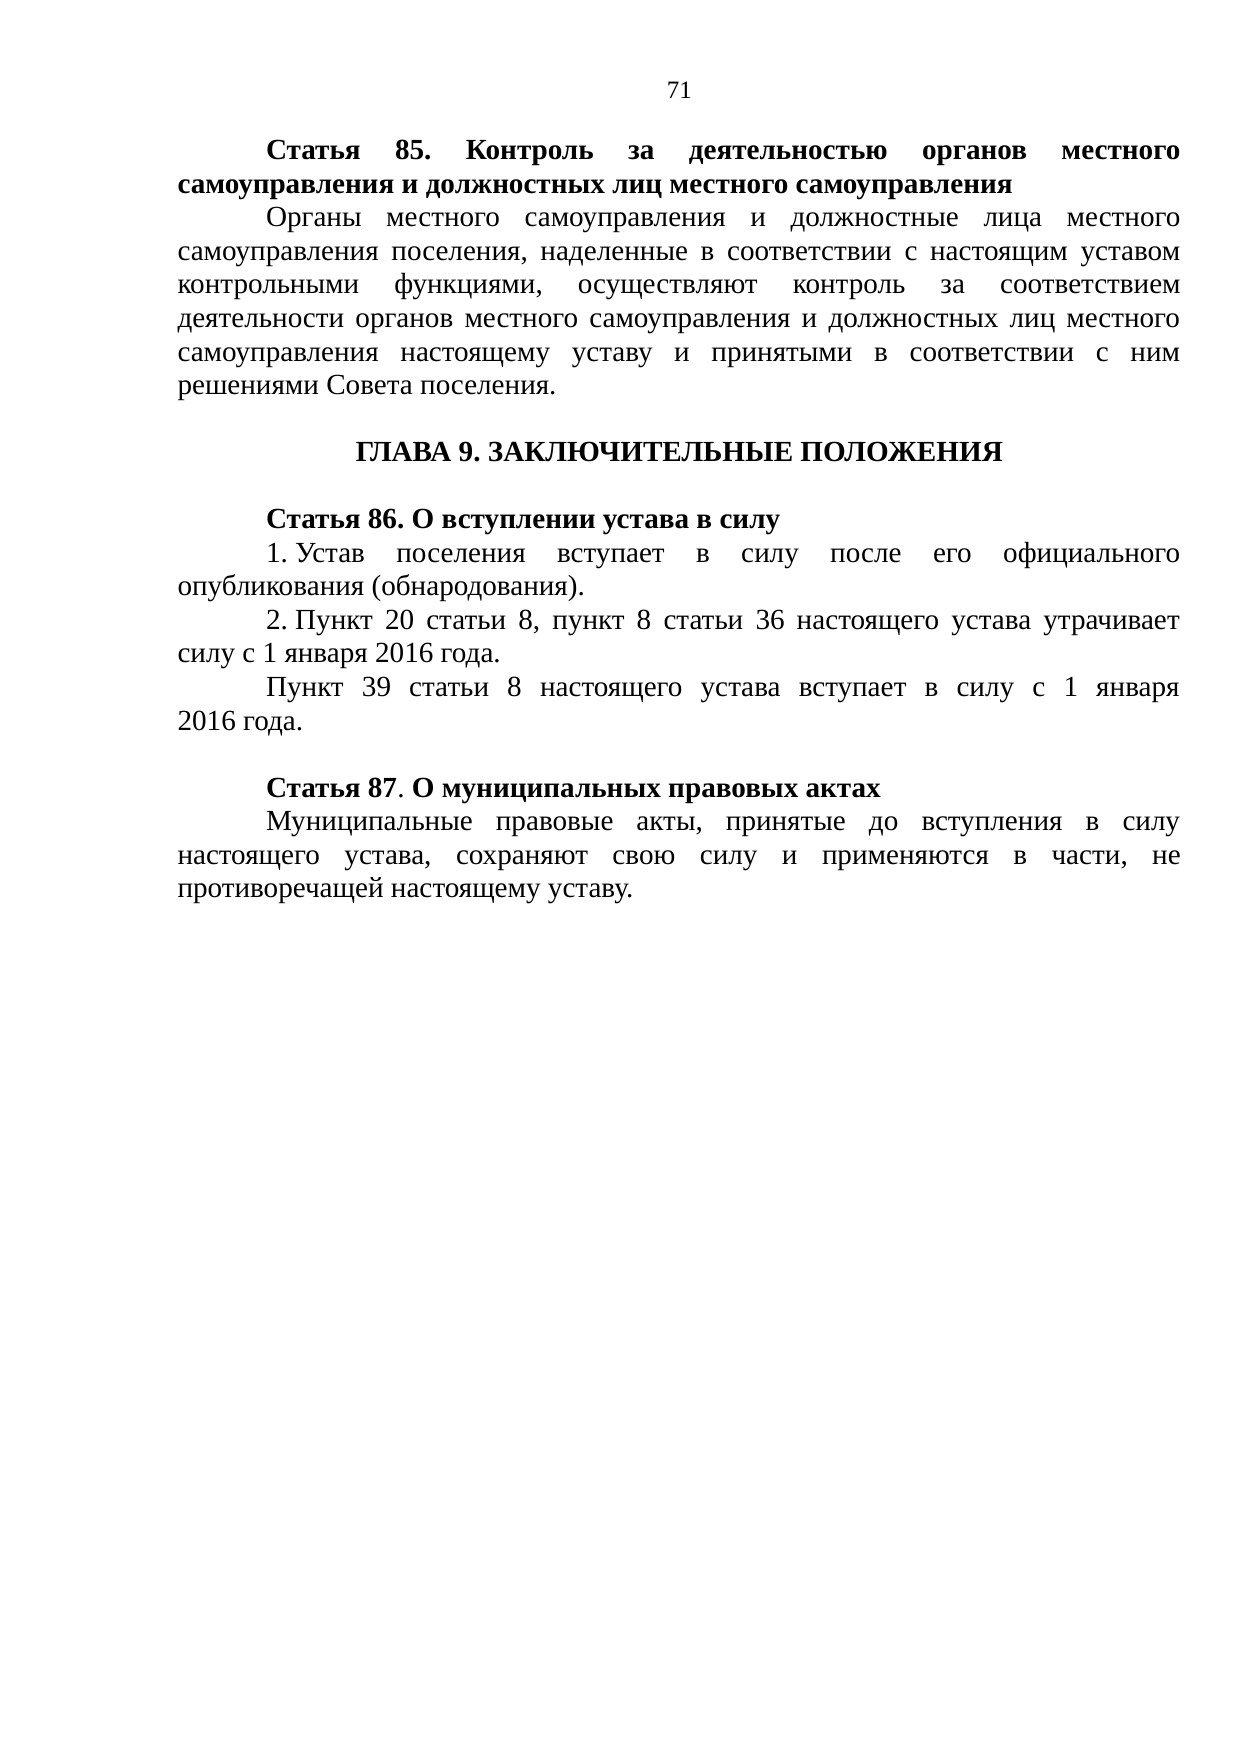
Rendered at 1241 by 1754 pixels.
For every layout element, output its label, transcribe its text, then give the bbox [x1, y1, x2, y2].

text 2. Пункт 20 статьи 8, пункт 8 статьи 36 настоящего устава утрачивает силу с 1 января 2016 года. [177, 602, 1181, 669]
text Муниципальные правовые акты, принятые до вступления в силу настоящего устава, сохраняют свою силу и применяются в части, не противоречащей настоящему уставу. [177, 803, 1181, 904]
text Статья 86. О вступлении устава в силу [177, 501, 1181, 535]
text Органы местного самоуправления и должностные лица местного самоуправления поселения, наделенные в соответствии с настоящим уставом контрольными функциями, осуществляют контроль за соответствием деятельности органов местного самоуправления и должностных лиц местного самоуправления настоящему уставу и принятыми в соответствии с ним решениями Совета поселения. [177, 199, 1181, 401]
text ГЛАВА 9. ЗАКЛЮЧИТЕЛЬНЫЕ ПОЛОЖЕНИЯ [177, 434, 1181, 468]
text Статья 87. О муниципальных правовых актах [177, 770, 1181, 803]
text 1. Устав поселения вступает в силу после его официального опубликования (обнародования). [177, 535, 1181, 602]
text Пункт 39 статьи 8 настоящего устава вступает в силу с 1 января 2016 года. [177, 669, 1181, 736]
text Статья 85. Контроль за деятельностью органов местного самоуправления и должностных лиц местного самоуправления [177, 132, 1181, 199]
